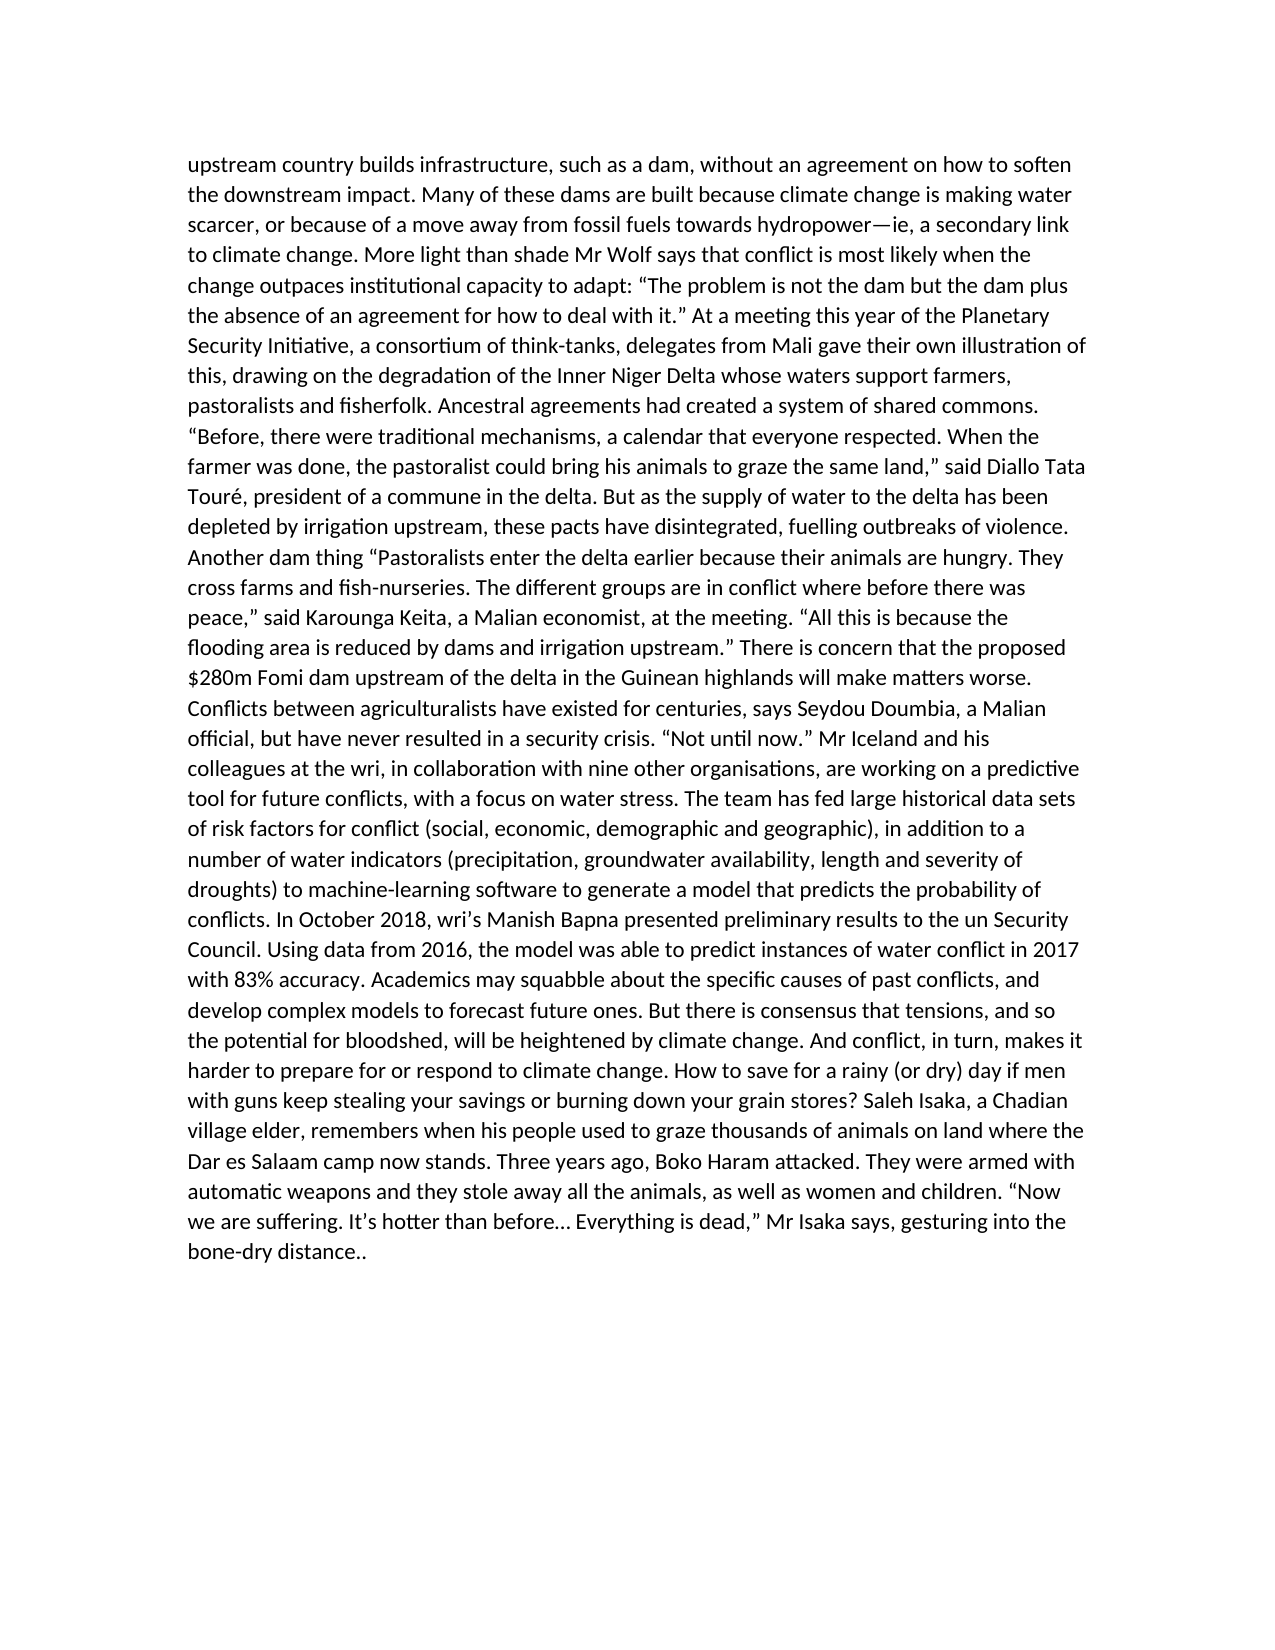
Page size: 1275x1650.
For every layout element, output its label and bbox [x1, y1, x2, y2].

text [187, 150, 1087, 1266]
